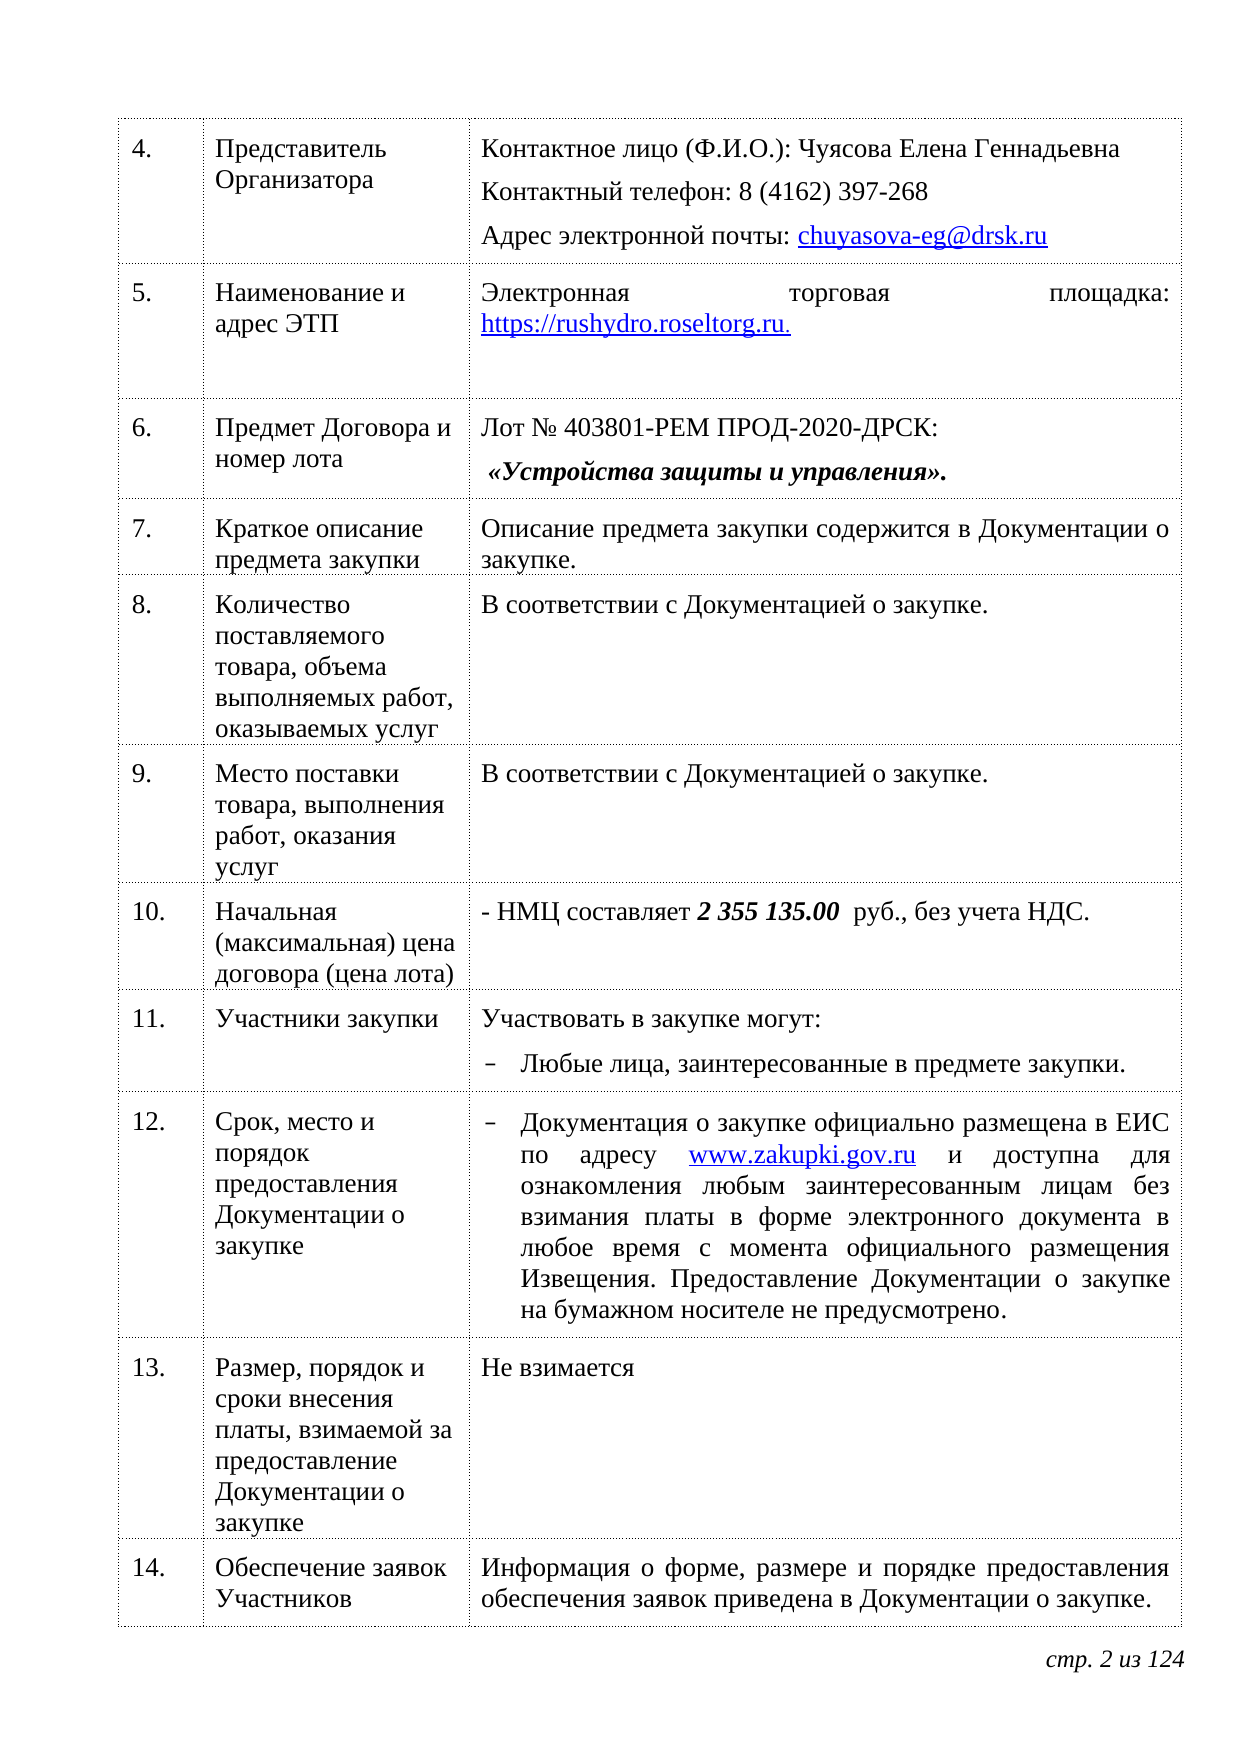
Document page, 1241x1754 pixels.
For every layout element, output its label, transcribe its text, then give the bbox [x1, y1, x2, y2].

table_cell В соответствии с Документацией о закупке. [470, 574, 1182, 743]
table_cell Предмет Договора и номер лота [204, 398, 469, 498]
table_cell Обеспечение заявок Участников [204, 1538, 469, 1626]
table_cell [119, 1337, 204, 1538]
table_cell Контактное лицо (Ф.И.О.): Чуясова Елена Геннадьевна Контактный телефон: 8 (4162) 397-268 Адрес электронной почты: chuyasova-eg@drsk.ru [470, 118, 1182, 263]
table_cell Наименование и адрес ЭТП [204, 263, 469, 397]
table_cell - НМЦ составляет 2 355 135.00 руб., без учета НДС. [470, 882, 1182, 988]
table_cell Участники закупки [204, 989, 469, 1091]
table_cell [119, 118, 204, 263]
table_cell В соответствии с Документацией о закупке. [470, 744, 1182, 882]
table_cell Представитель Организатора [204, 118, 469, 263]
table_cell Описание предмета закупки содержится в Документации о закупке. [470, 498, 1182, 574]
table_cell Не взимается [470, 1337, 1182, 1538]
table_cell Информация о форме, размере и порядке предоставления обеспечения заявок приведена в Документации о закупке. [470, 1538, 1182, 1626]
table_cell Срок, место и порядок предоставления Документации о закупке [204, 1091, 469, 1337]
table_cell Электронная торговая площадка: https://rushydro.roseltorg.ru. [470, 263, 1182, 397]
table_cell Участвовать в закупке могут: Любые лица, заинтересованные в предмете закупки. [470, 989, 1182, 1091]
table_cell [119, 263, 204, 397]
table_cell [119, 989, 204, 1091]
table_cell Место поставки товара, выполнения работ, оказания услуг [204, 744, 469, 882]
table_cell [119, 1538, 204, 1626]
table_cell [119, 744, 204, 882]
table_cell Краткое описание предмета закупки [204, 498, 469, 574]
table_cell [119, 1091, 204, 1337]
table_cell Начальная (максимальная) цена договора (цена лота) [204, 882, 469, 988]
table_cell Лот № 403801-РЕМ ПРОД-2020-ДРСК: «Устройства защиты и управления». [470, 398, 1182, 498]
table_cell Размер, порядок и сроки внесения платы, взимаемой за предоставление Документации о закупке [204, 1337, 469, 1538]
table_cell [119, 398, 204, 498]
table_cell Количество поставляемого товара, объема выполняемых работ, оказываемых услуг [204, 574, 469, 743]
table_cell [119, 574, 204, 743]
table_cell [119, 882, 204, 988]
table_cell [119, 498, 204, 574]
table_cell Документация о закупке официально размещена в ЕИС по адресу www.zakupki.gov.ru и доступна для ознакомления любым заинтересованным лицам без взимания платы в форме электронного документа в любое время с момента официального размещения Извещения. Предоставление Документации о закупке на бумажном носителе не предусмотрено. [470, 1091, 1182, 1337]
